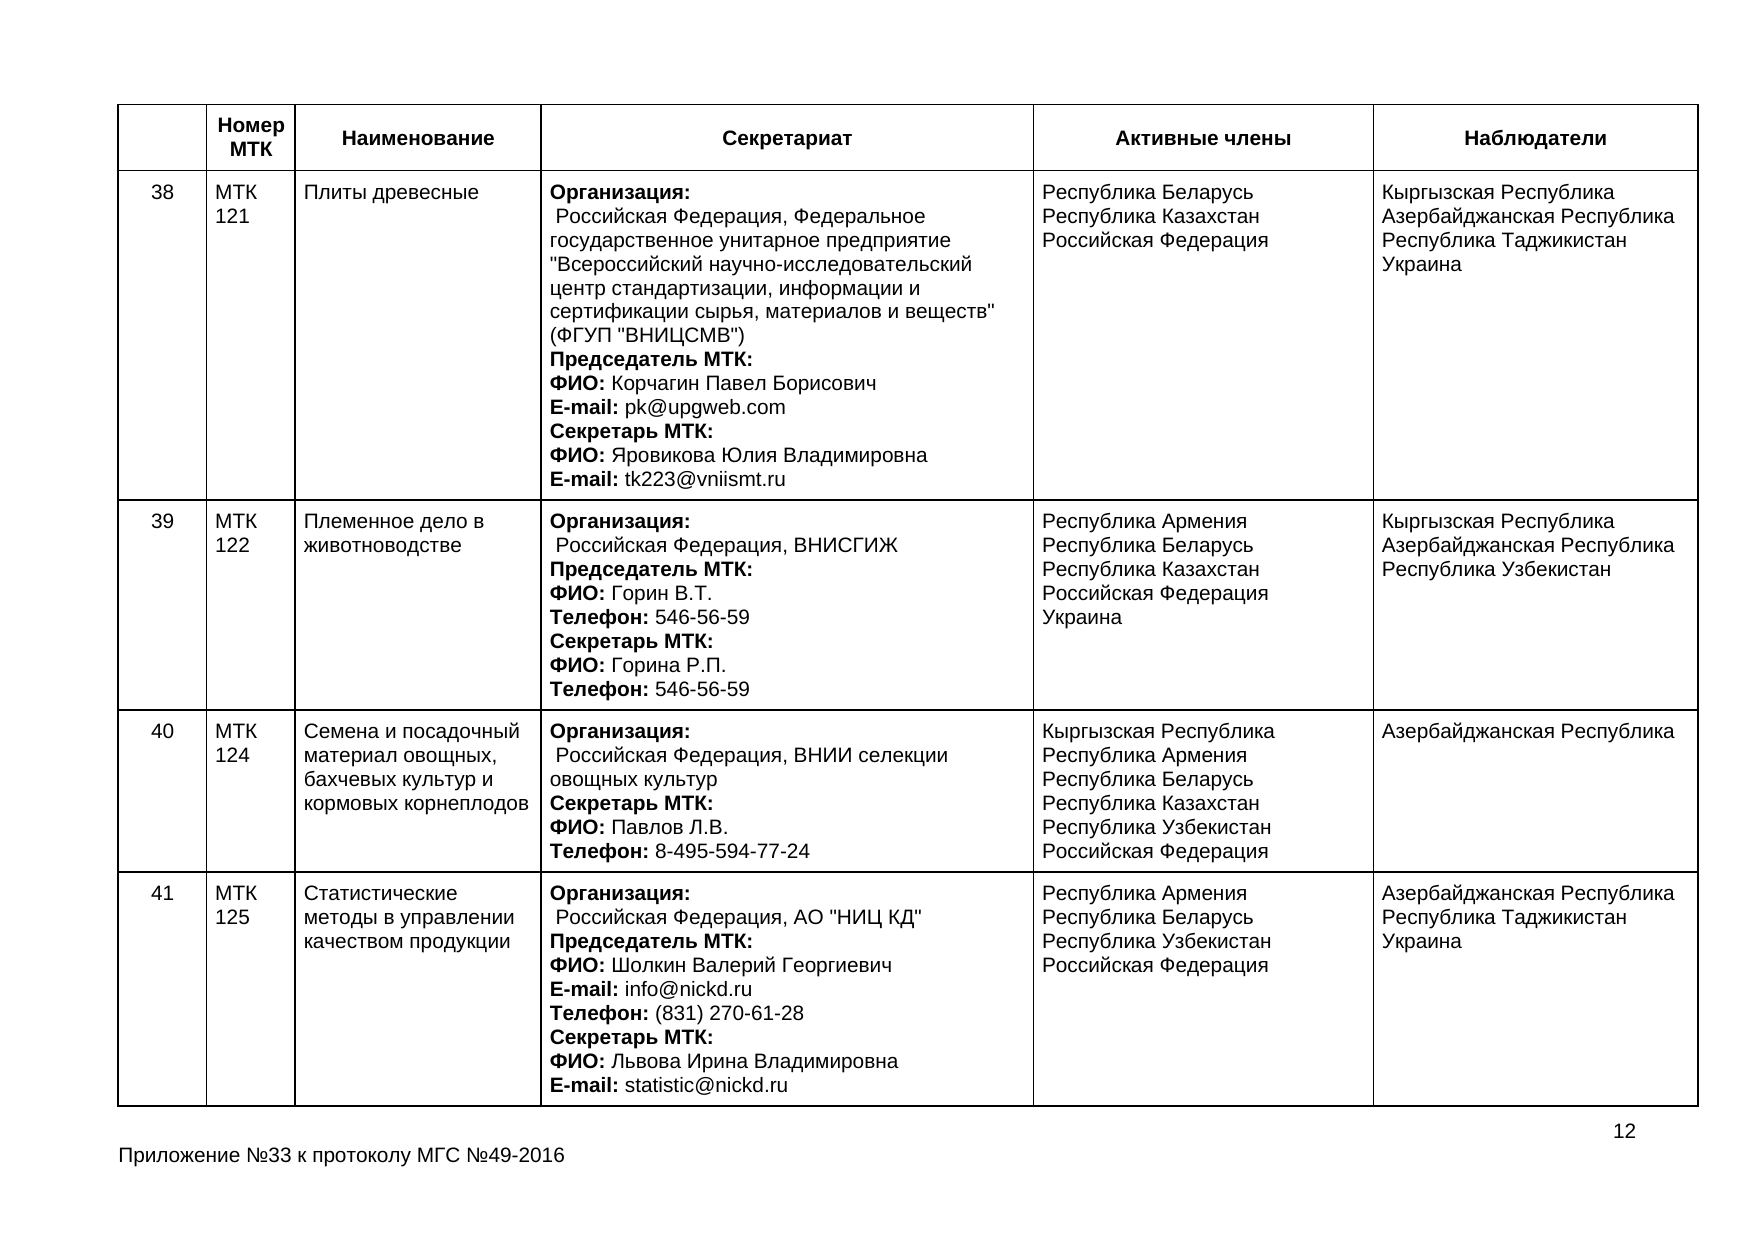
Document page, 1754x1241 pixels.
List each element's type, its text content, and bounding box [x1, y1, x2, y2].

table_header Активные члены [1034, 105, 1373, 169]
table_header Номер МТК [207, 105, 294, 169]
table_header Секретариат [542, 105, 1033, 169]
table_cell Семена и посадочный материал овощных, бахчевых культур и кормовых корнеплодов [296, 711, 540, 871]
table_header Наименование [296, 105, 540, 169]
table_cell МТК 124 [207, 711, 294, 871]
table_cell 40 [119, 711, 206, 871]
table_header Наблюдатели [1374, 105, 1697, 169]
table_cell МТК 121 [207, 171, 294, 499]
table_cell Плиты древесные [296, 171, 540, 499]
table_cell МТК 125 [207, 873, 294, 1105]
table_cell Организация: Российская Федерация, Федеральное государственное унитарное предприятие "Всероссийский научно-исследовательский центр стандартизации, информации и сертификации сырья, материалов и веществ" (ФГУП "ВНИЦСМВ") Председатель МТК: ФИО: Корчагин Павел Борисович E-mail: pk@upgweb.com Секретарь МТК: ФИО: Яровикова Юлия Владимировна E-mail: tk223@vniismt.ru [542, 171, 1033, 499]
table_cell Азербайджанская Республика [1374, 711, 1697, 871]
table_cell 39 [119, 501, 206, 709]
table_cell Кыргызская Республика Азербайджанская Республика Республика Таджикистан Украина [1374, 171, 1697, 499]
table_cell 38 [119, 171, 206, 499]
table_header [119, 105, 206, 169]
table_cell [1374, 873, 1697, 1105]
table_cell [296, 873, 540, 1105]
table_cell Организация: Российская Федерация, ВНИИ селекции овощных культур Секретарь МТК: ФИО: Павлов Л.В. Телефон: 8-495-594-77-24 [542, 711, 1033, 871]
table_cell Республика Беларусь Республика Казахстан Российская Федерация [1034, 171, 1373, 499]
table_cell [542, 873, 1033, 1105]
table_cell Кыргызская Республика Азербайджанская Республика Республика Узбекистан [1374, 501, 1697, 709]
table_cell Республика Армения Республика Беларусь Республика Казахстан Российская Федерация Украина [1034, 501, 1373, 709]
table_cell Организация: Российская Федерация, ВНИСГИЖ Председатель МТК: ФИО: Горин В.Т. Телефон: 546-56-59 Секретарь МТК: ФИО: Горина Р.П. Телефон: 546-56-59 [542, 501, 1033, 709]
table_cell Кыргызская Республика Республика Армения Республика Беларусь Республика Казахстан Республика Узбекистан Российская Федерация [1034, 711, 1373, 871]
table_cell МТК 122 [207, 501, 294, 709]
table_cell 41 [119, 873, 206, 1105]
table_cell Племенное дело в животноводстве [296, 501, 540, 709]
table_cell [1034, 873, 1373, 1105]
